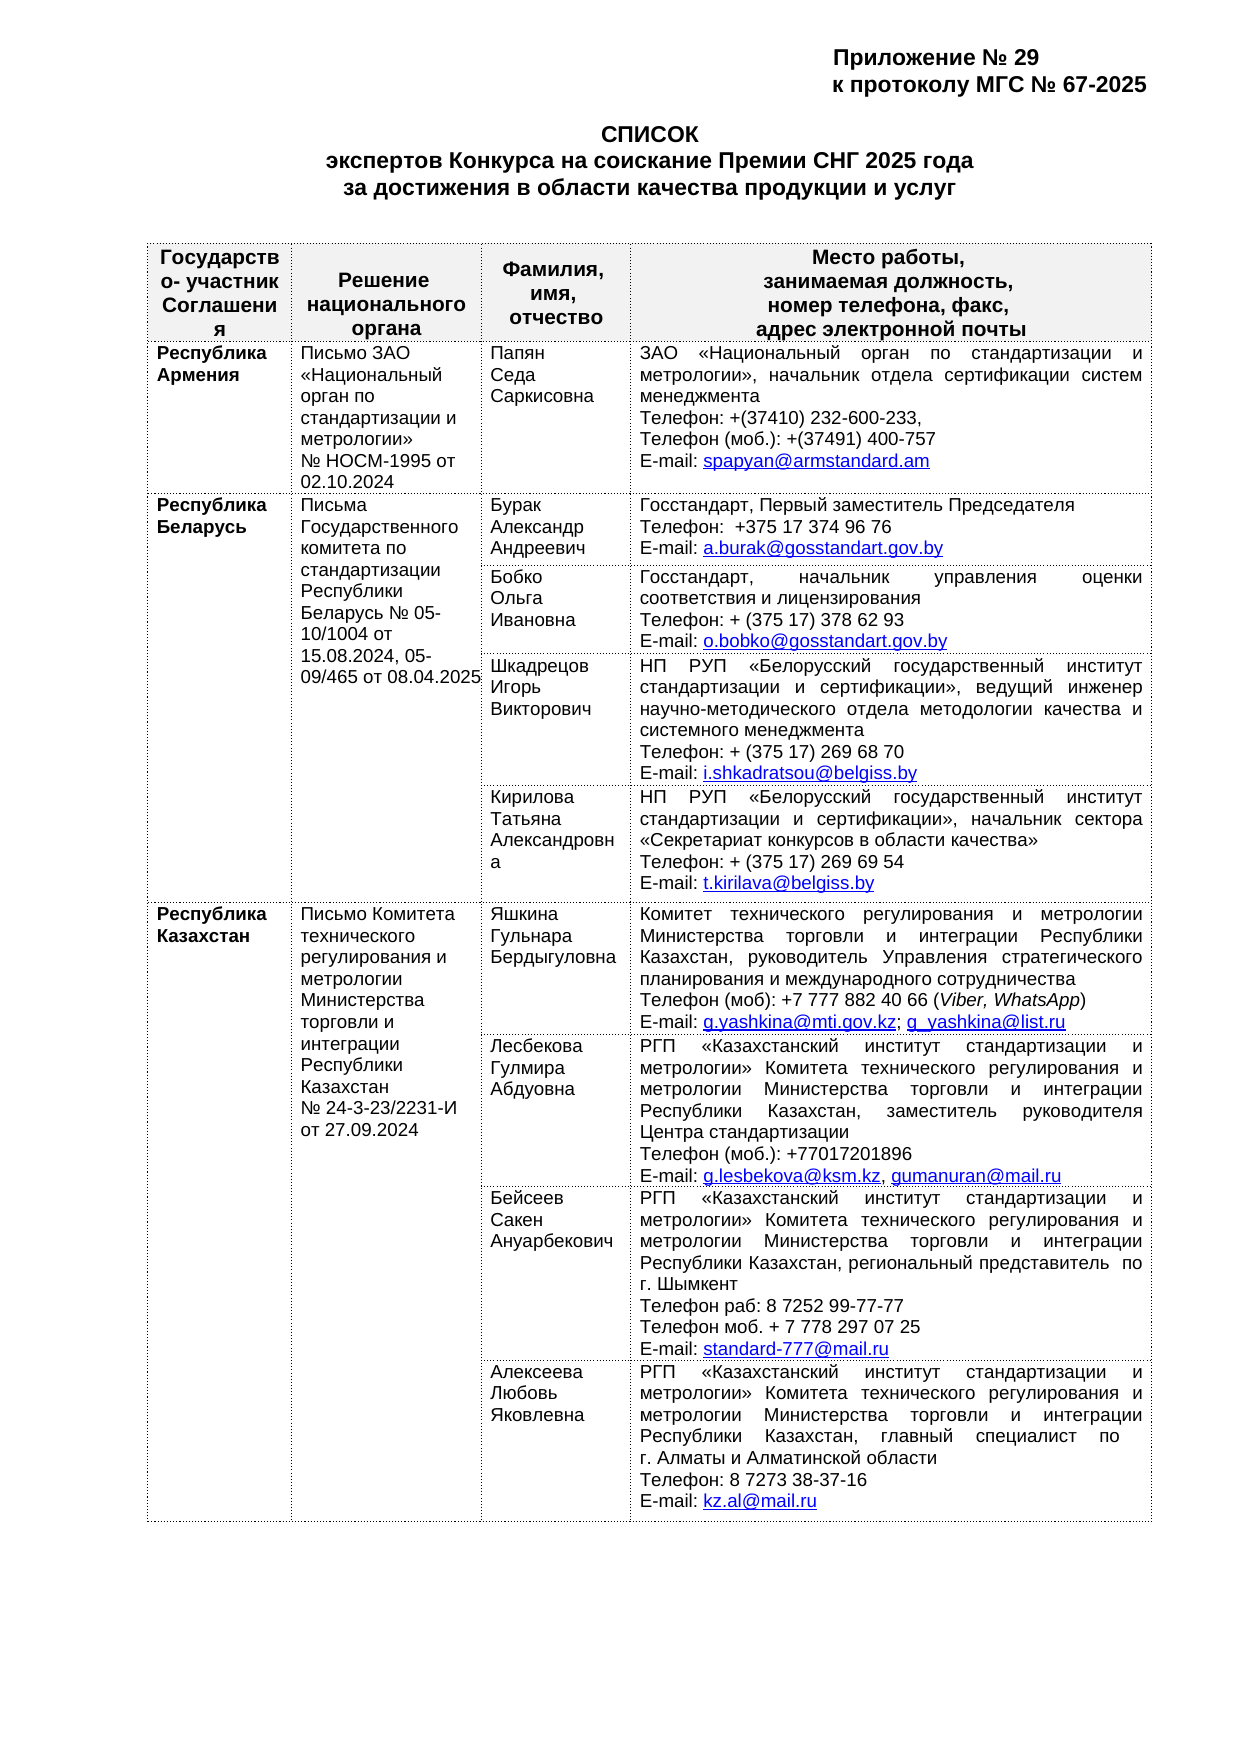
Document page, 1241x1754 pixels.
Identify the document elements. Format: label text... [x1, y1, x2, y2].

table_cell Комитет технического регулирования и метрологии Министерства торговли и интеграции Республики Казахстан, руководитель Управления стратегического планирования и международного сотрудничества Телефон (моб): +7 777 882 40 66 (Viber, WhatsApp) E-mail: g.yashkina@mti.gov.kz; g_yashkina@list.ru [631, 902, 1152, 1034]
table_cell РГП «Казахстанский институт стандартизации и метрологии» Комитета технического регулирования и метрологии Министерства торговли и интеграции Республики Казахстан, главный специалист по г. Алматы и Алматинской области Телефон: 8 7273 38-37-16 E-mail: kz.al@mail.ru [631, 1360, 1152, 1521]
table_cell Письмо Комитета технического регулирования и метрологии Министерства торговли и интеграции Республики Казахстан № 24-3-23/2231-И от 27.09.2024 [291, 902, 481, 1521]
table_cell Бурак Александр Андреевич [481, 493, 631, 564]
table_header Государство- участник Соглашения [148, 243, 291, 341]
table_cell Алексеева Любовь Яковлевна [481, 1360, 631, 1521]
text за достижения в области качества продукции и услуг [148, 174, 1152, 200]
title СПИСОК [148, 121, 1152, 147]
table_cell НП РУП «Белорусский государственный институт стандартизации и сертификации», начальник сектора «Секретариат конкурсов в области качества» Телефон: + (375 17) 269 69 54 E-mail: t.kirilava@belgiss.by [631, 785, 1152, 902]
table_cell Республика Армения [148, 341, 291, 493]
table_cell Письма Государственного комитета по стандартизации Республики Беларусь № 05-10/1004 от 15.08.2024, 05-09/465 от 08.04.2025 [291, 493, 481, 902]
text экспертов Конкурса на соискание Премии СНГ 2025 года [148, 147, 1152, 174]
table_cell Лесбекова Гулмира Абдуовна [481, 1034, 631, 1186]
table_cell НП РУП «Белорусский государственный институт стандартизации и сертификации», ведущий инженер научно-методического отдела методологии качества и системного менеджмента Телефон: + (375 17) 269 68 70 E-mail: i.shkadratsou@belgiss.by [631, 653, 1152, 785]
subtitle Приложение № 29 [721, 44, 1152, 71]
table_header Место работы, занимаемая должность, номер телефона, факс, адрес электронной почты [631, 243, 1152, 341]
table_header Фамилия, имя, отчество [481, 243, 631, 341]
table_cell Госстандарт, Первый заместитель Председателя Телефон: +375 17 374 96 76 E-mail: a.burak@gosstandart.gov.by [631, 493, 1152, 564]
table_cell Республика Беларусь [148, 493, 291, 902]
table_cell Папян Седа Саркисовна [481, 341, 631, 493]
table_cell РГП «Казахстанский институт стандартизации и метрологии» Комитета технического регулирования и метрологии Министерства торговли и интеграции Республики Казахстан, региональный представитель по г. Шымкент Телефон раб: 8 7252 99-77-77 Телефон моб. + 7 778 297 07 25 E-mail: standard-777@mail.ru [631, 1186, 1152, 1359]
table_cell Яшкина Гульнара Бердыгуловна [481, 902, 631, 1034]
subtitle к протоколу МГС № 67-2025 [827, 71, 1152, 97]
table_cell Шкадрецов Игорь Викторович [481, 653, 631, 785]
table_cell Письмо ЗАО «Национальный орган по стандартизации и метрологии» № НОСМ-1995 от 02.10.2024 [291, 341, 481, 493]
table_cell ЗАО «Национальный орган по стандартизации и метрологии», начальник отдела сертификации систем менеджмента Телефон: +(37410) 232-600-233, Телефон (моб.): +(37491) 400-757 E-mail: spapyan@armstandard.am [631, 341, 1152, 493]
table_cell Бобко Ольга Ивановна [481, 565, 631, 653]
table_cell РГП «Казахстанский институт стандартизации и метрологии» Комитета технического регулирования и метрологии Министерства торговли и интеграции Республики Казахстан, заместитель руководителя Центра стандартизации Телефон (моб.): +77017201896 E-mail: g.lesbekova@ksm.kz, gumanuran@mail.ru [631, 1034, 1152, 1186]
table_cell Бейсеев Сакен Ануарбекович [481, 1186, 631, 1359]
table_cell Кирилова Татьяна Александровна [481, 785, 631, 902]
table_cell Госстандарт, начальник управления оценки соответствия и лицензирования Телефон: + (375 17) 378 62 93 E-mail: o.bobko@gosstandart.gov.by [631, 565, 1152, 653]
table_header Решение национального органа [291, 243, 481, 341]
table_cell Республика Казахстан [148, 902, 291, 1521]
